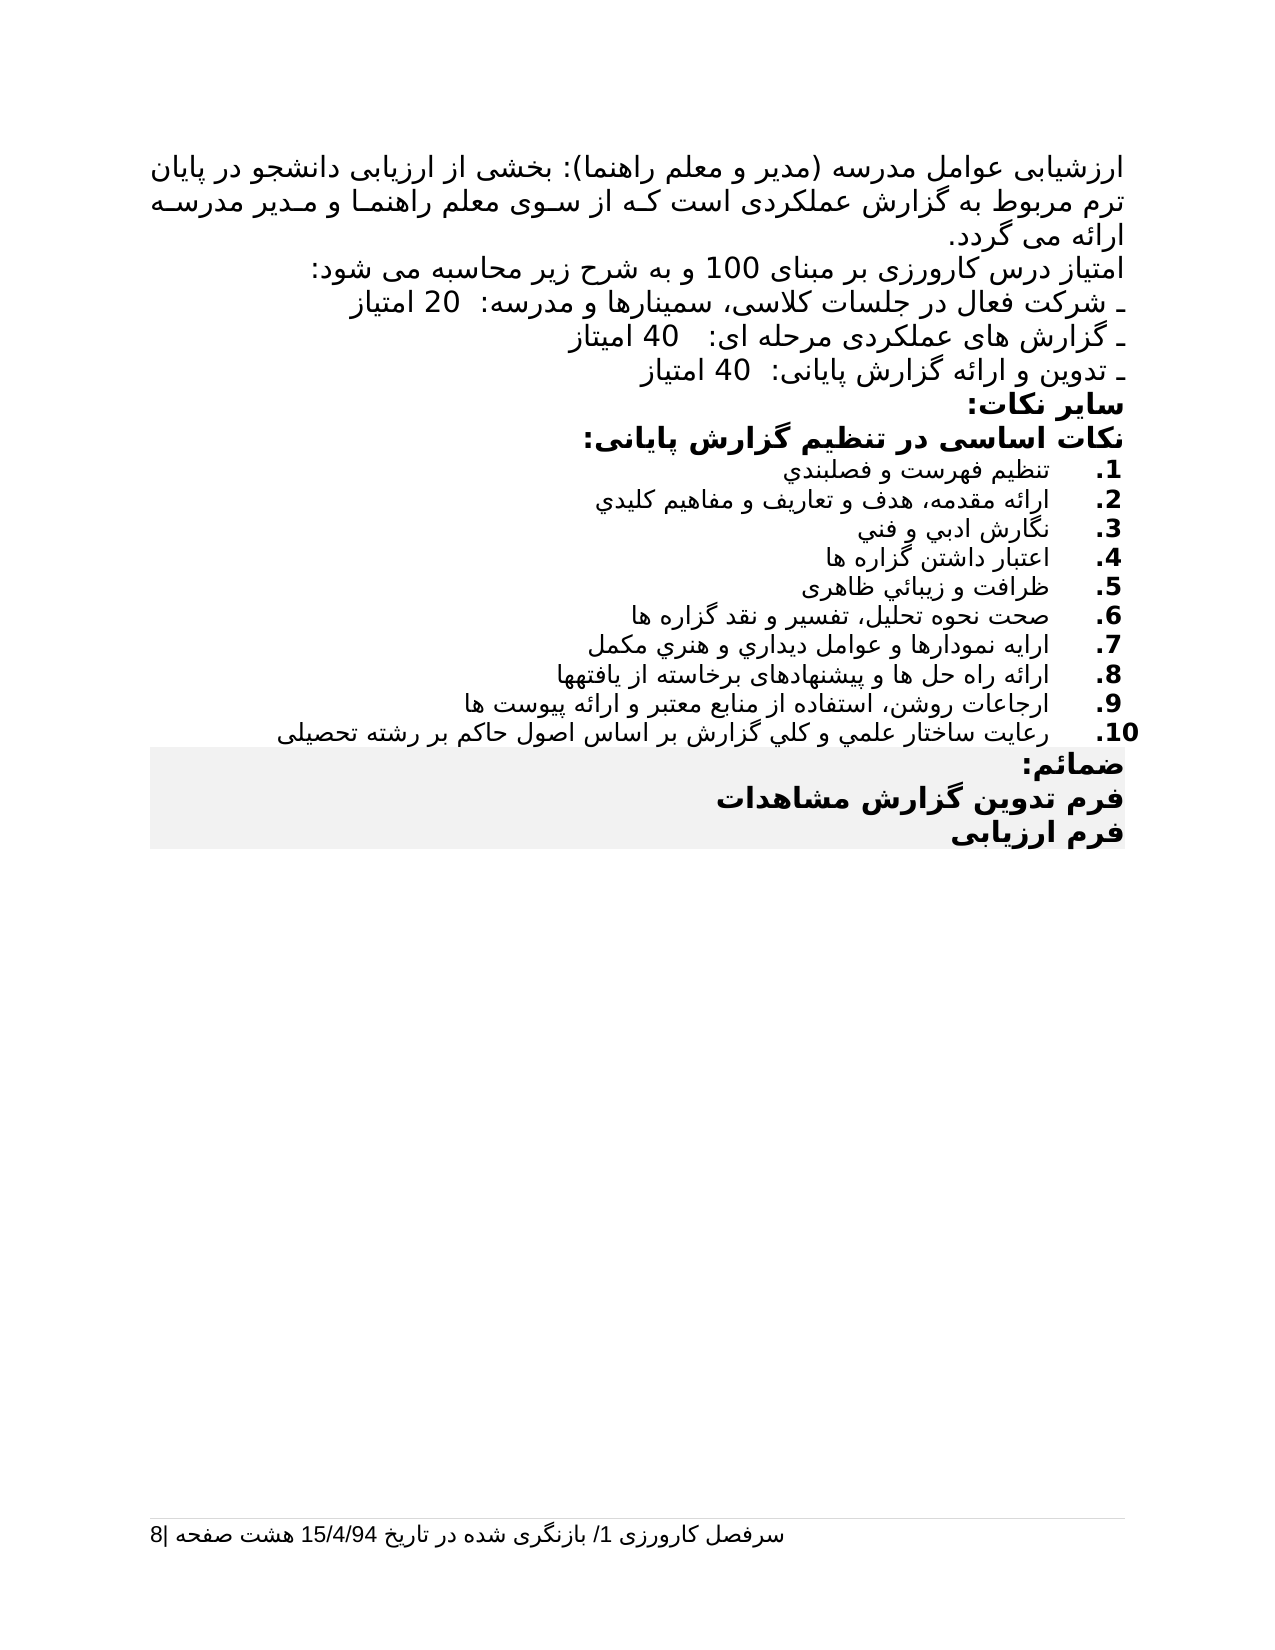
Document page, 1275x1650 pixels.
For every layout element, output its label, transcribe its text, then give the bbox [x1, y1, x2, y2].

text ضمائم: [150, 747, 1125, 781]
list اعتبار داشتن گزاره ها [150, 543, 1125, 572]
text سایر نکات: [150, 388, 1125, 422]
text ـ تدوین و ارائه گزارش پایانی: 40 امتیاز [150, 354, 1125, 388]
text فرم ارزیابی [150, 815, 1125, 849]
text فرم تدوین گزارش مشاهدات [150, 781, 1125, 815]
list تنظیم فهرست و فصلبندي [150, 456, 1125, 485]
text امتیاز درس کارورزی بر مبنای 100 و به شرح زیر محاسبه می شود: [150, 252, 1125, 286]
text ـ گزارش های عملکردی مرحله ای: 40 امیتاز [150, 320, 1125, 354]
list صحت نحوه تحليل، تفسير و نقد گزاره ها [150, 601, 1125, 631]
text ـ شرکت فعال در جلسات کلاسی، سمینارها و مدرسه: 20 امتیاز [150, 286, 1125, 320]
list رعایت ساختار علمي و كلي گزارش بر اساس اصول حاکم بر رشته تحصیلی [150, 718, 1125, 747]
list ظرافت و زيبائي ظاهری [150, 572, 1125, 601]
list نگارش ادبي و فني [150, 514, 1125, 543]
text نکات اساسی در تنظیم گزارش پایانی: [150, 422, 1125, 456]
text ارزشیابی عوامل مدرسه (مدیر و معلم راهنما): بخشی از ارزیابی دانشجو در پایان ترم مربوط به گزارش عملکردی است که از سوی معلم راهنما و مدیر مدرسه ارائه می گردد. [150, 150, 1125, 252]
list ارائه مقدمه، هدف و تعاريف و مفاهيم كليدي [150, 485, 1125, 514]
list ارائه راه حل ها و پيشنهادهای برخاسته از یافتهها [150, 660, 1125, 689]
list ارايه نمودارها و عوامل ديداري و هنري مكمل [150, 631, 1125, 660]
list ارجاعات روشن، استفاده از منابع معتبر و ارائه پيوست ها [150, 689, 1125, 718]
